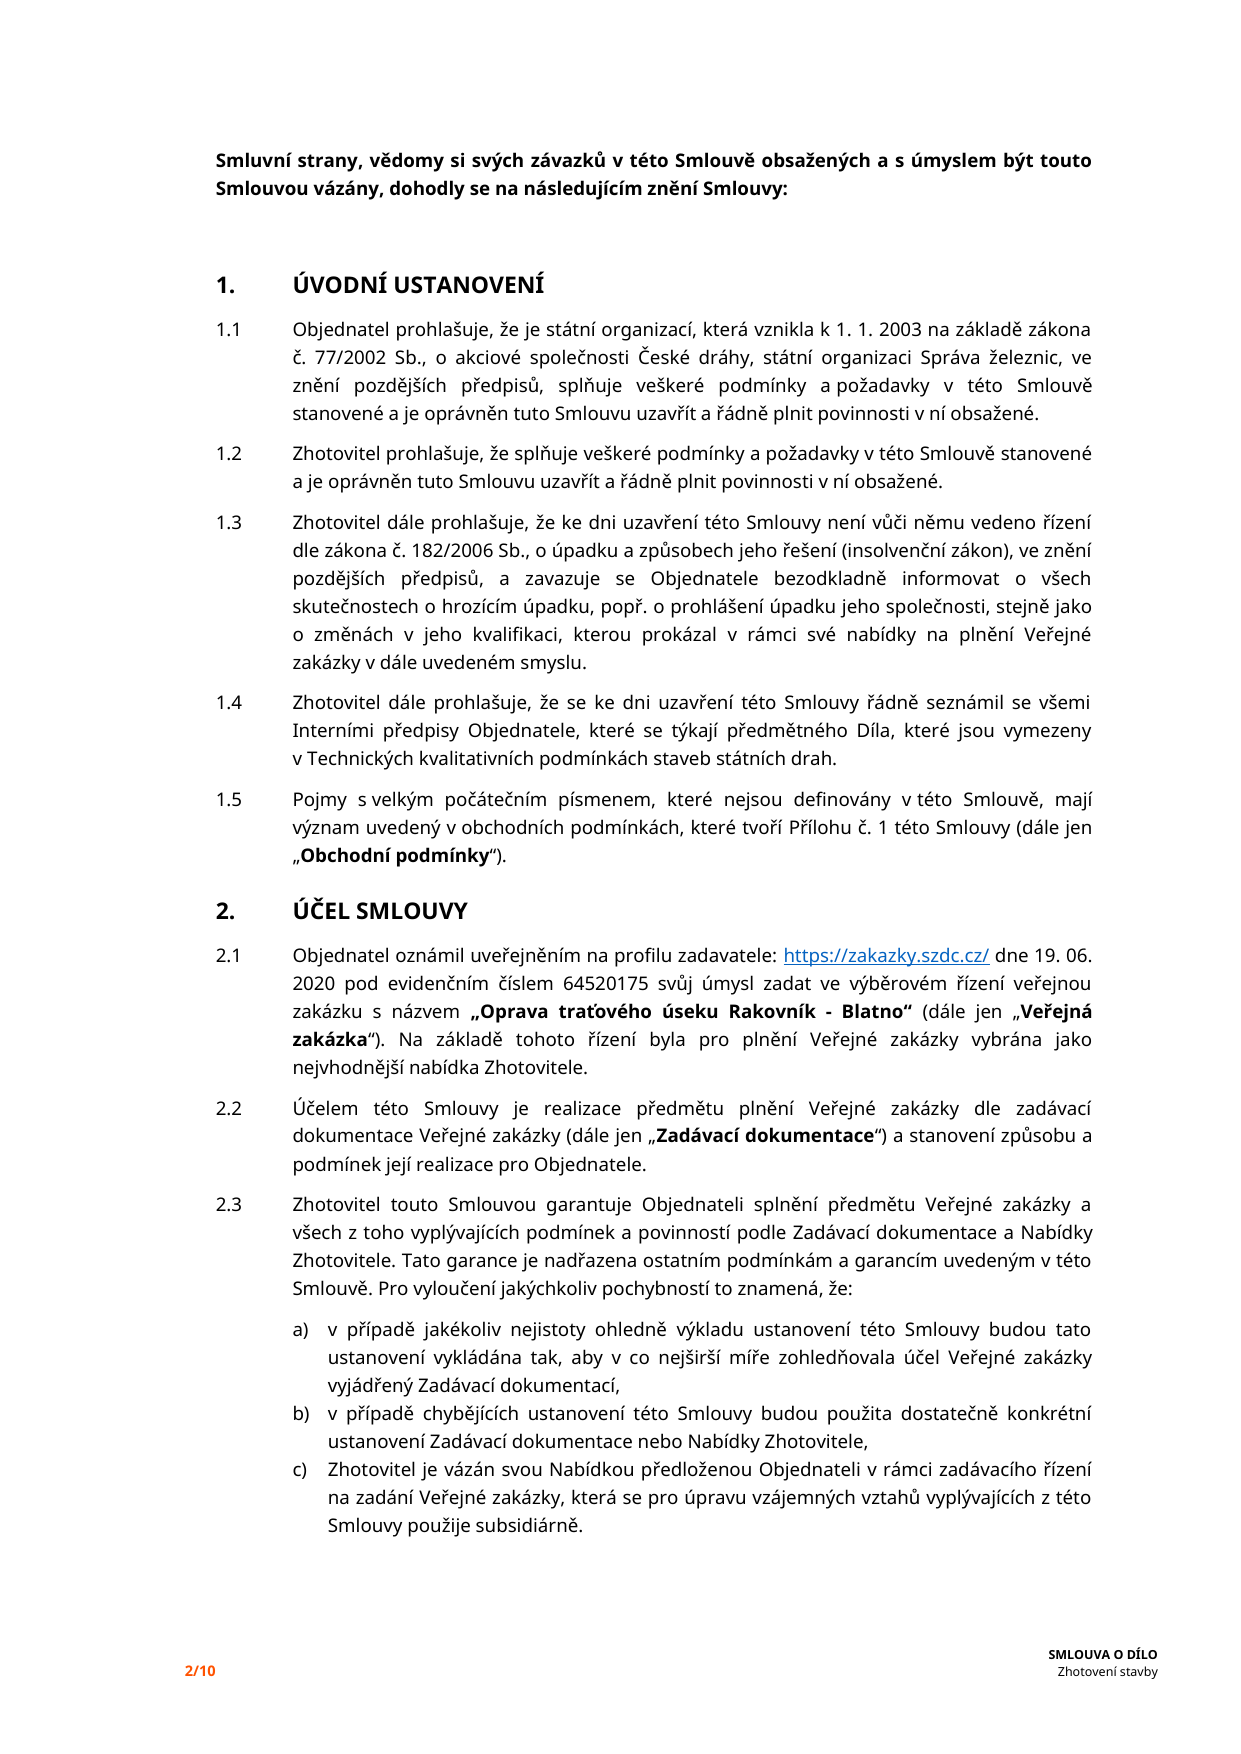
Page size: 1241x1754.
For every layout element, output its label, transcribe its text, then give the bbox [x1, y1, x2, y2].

text Zhotovitel prohlašuje, že splňuje veškeré podmínky a požadavky v této Smlouvě stanovené a je oprávněn tuto Smlouvu uzavřít a řádně plnit povinnosti v ní obsažené. [216, 441, 1093, 494]
text Účelem této Smlouvy je realizace předmětu plnění Veřejné zakázky dle zadávací dokumentace Veřejné zakázky (dále jen „Zadávací dokumentace“) a stanovení způsobu a podmínek její realizace pro Objednatele. [216, 1095, 1093, 1176]
text Zhotovitel dále prohlašuje, že se ke dni uzavření této Smlouvy řádně seznámil se všemi Interními předpisy Objednatele, které se týkají předmětného Díla, které jsou vymezeny v Technických kvalitativních podmínkách staveb státních drah. [216, 690, 1093, 771]
text Objednatel oznámil uveřejněním na profilu zadavatele: https://zakazky.szdc.cz/ dne 19. 06. 2020 pod evidenčním číslem 64520175 svůj úmysl zadat ve výběrovém řízení veřejnou zakázku s názvem „Oprava traťového úseku Rakovník - Blatno“ (dále jen „Veřejná zakázka“). Na základě tohoto řízení byla pro plnění Veřejné zakázky vybrána jako nejvhodnější nabídka Zhotovitele. [216, 942, 1093, 1080]
text Zhotovitel touto Smlouvou garantuje Objednateli splnění předmětu Veřejné zakázky a všech z toho vyplývajících podmínek a povinností podle Zadávací dokumentace a Nabídky Zhotovitele. Tato garance je nadřazena ostatním podmínkám a garancím uvedeným v této Smlouvě. Pro vyloučení jakýchkoliv pochybností to znamená, že: [216, 1191, 1093, 1301]
text v případě chybějících ustanovení této Smlouvy budou použita dostatečně konkrétní ustanovení Zadávací dokumentace nebo Nabídky Zhotovitele, [292, 1400, 1093, 1453]
text Pojmy s velkým počátečním písmenem, které nejsou definovány v této Smlouvě, mají význam uvedený v obchodních podmínkách, které tvoří Přílohu č. 1 této Smlouvy (dále jen „Obchodní podmínky“). [216, 786, 1093, 868]
text Smluvní strany, vědomy si svých závazků v této Smlouvě obsažených a s úmyslem být touto Smlouvou vázány, dohodly se na následujícím znění Smlouvy: [216, 147, 1093, 201]
text Objednatel prohlašuje, že je státní organizací, která vznikla k 1. 1. 2003 na základě zákona č. 77/2002 Sb., o akciové společnosti České dráhy, státní organizaci Správa železnic, ve znění pozdějších předpisů, splňuje veškeré podmínky a požadavky v této Smlouvě stanovené a je oprávněn tuto Smlouvu uzavřít a řádně plnit povinnosti v ní obsažené. [216, 316, 1093, 426]
text Zhotovitel dále prohlašuje, že ke dni uzavření této Smlouvy není vůči němu vedeno řízení dle zákona č. 182/2006 Sb., o úpadku a způsobech jeho řešení (insolvenční zákon), ve znění pozdějších předpisů, a zavazuje se Objednatele bezodkladně informovat o všech skutečnostech o hrozícím úpadku, popř. o prohlášení úpadku jeho společnosti, stejně jako o změnách v jeho kvalifikaci, kterou prokázal v rámci své nabídky na plnění Veřejné zakázky v dále uvedeném smyslu. [216, 509, 1093, 675]
text v případě jakékoliv nejistoty ohledně výkladu ustanovení této Smlouvy budou tato ustanovení vykládána tak, aby v co nejširší míře zohledňovala účel Veřejné zakázky vyjádřený Zadávací dokumentací, [292, 1316, 1093, 1397]
text ÚČEL SMLOUVY [216, 895, 1093, 927]
text Zhotovitel je vázán svou Nabídkou předloženou Objednateli v rámci zadávacího řízení na zadání Veřejné zakázky, která se pro úpravu vzájemných vztahů vyplývajících z této Smlouvy použije subsidiárně. [292, 1456, 1093, 1538]
text ÚVODNÍ USTANOVENÍ [216, 269, 1093, 300]
